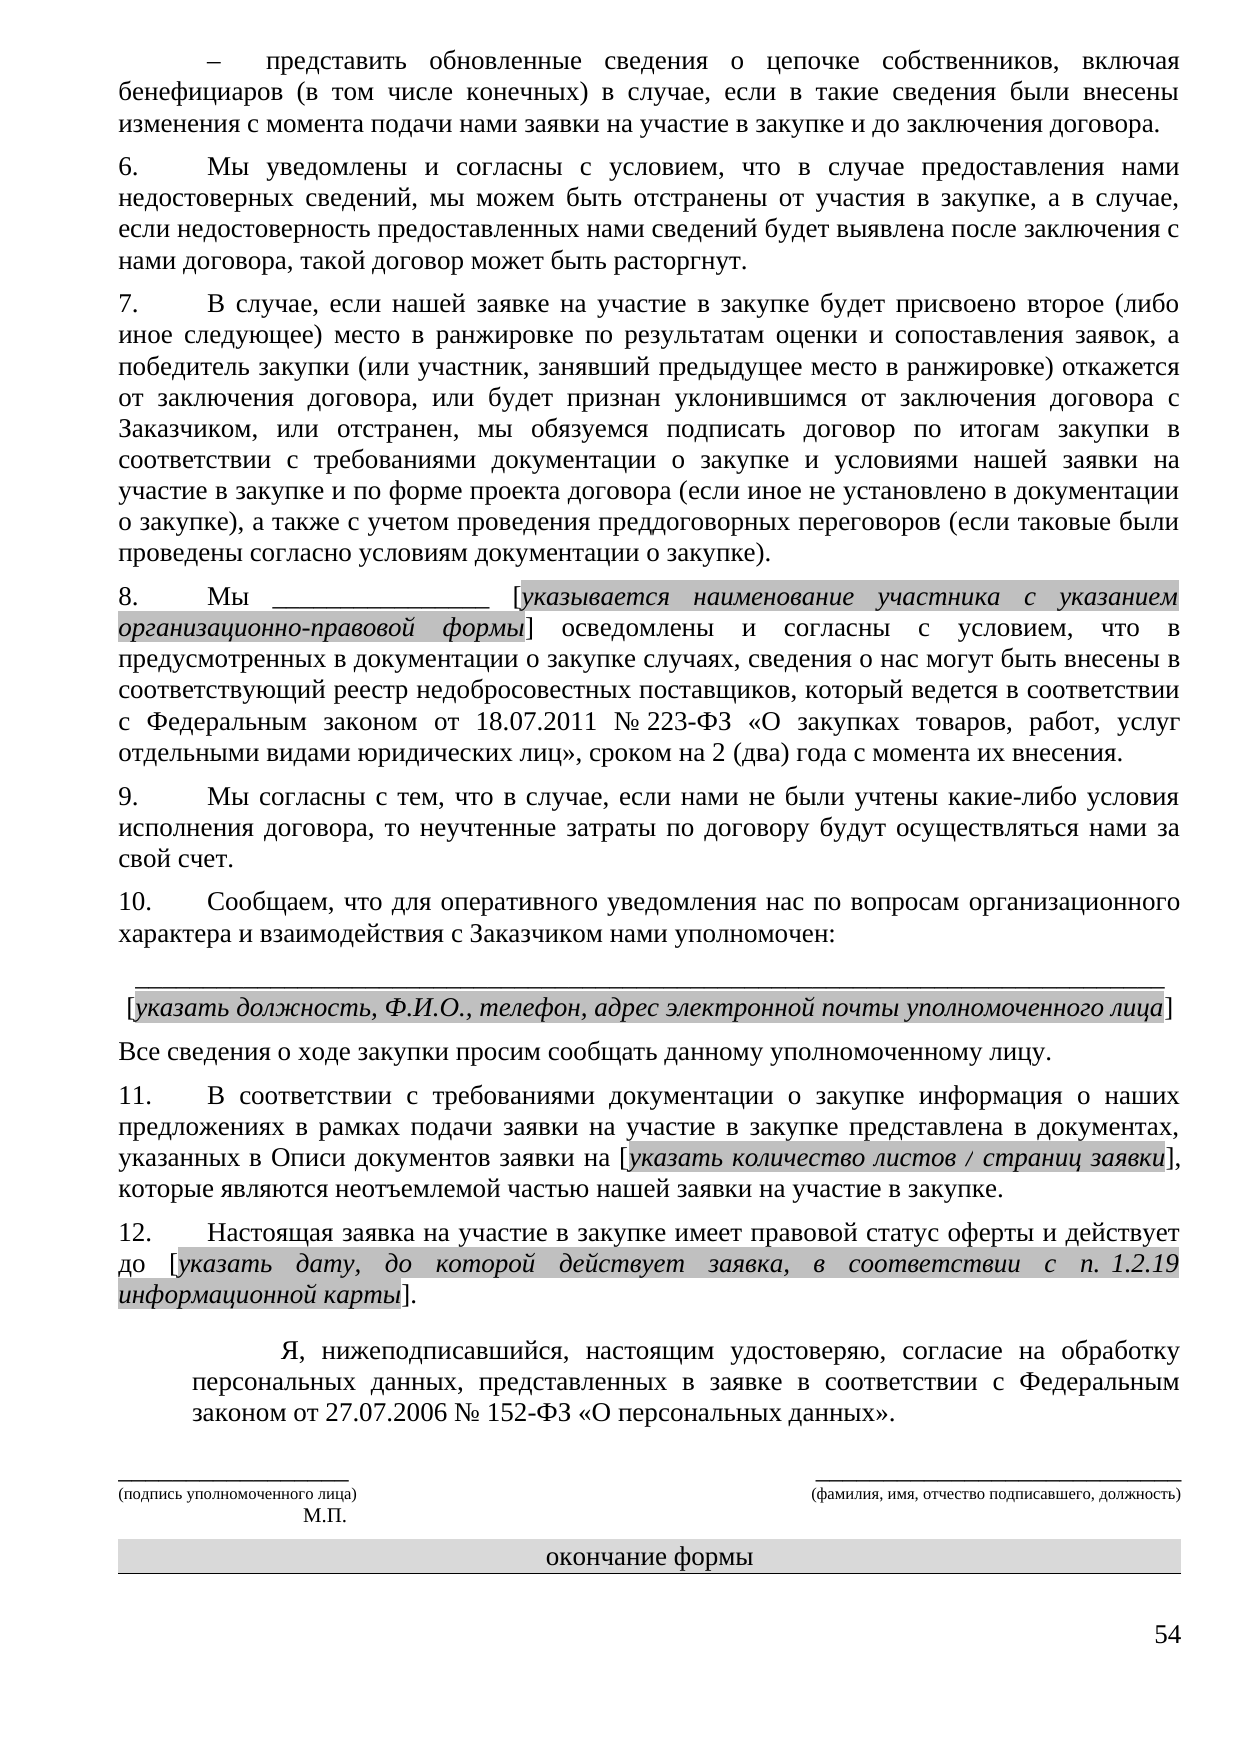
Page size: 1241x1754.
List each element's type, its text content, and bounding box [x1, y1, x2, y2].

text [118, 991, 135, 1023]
list В случае, если нашей заявке на участие в закупке будет присвоено второе (либо иное следующее) место в ранжировке по результатам оценки и сопоставления заявок, а победитель закупки (или участник, занявший предыдущее место в ранжировке) откажется от заключения договора, или будет признан уклонившимся от заключения договора с Заказчиком, или отстранен, мы обязуемся подписать договор по итогам закупки в соответствии с требованиями документации о закупке и условиями нашей заявки на участие в закупке и по форме проекта договора (если иное не установлено в документации о закупке), а также с учетом проведения преддоговорных переговоров (если таковые были проведены согласно условиям документации о закупке). [118, 287, 1181, 568]
text ____________________________________________________________________________ [118, 960, 1181, 991]
list Мы ________________ [указывается наименование участника с указанием организационно-правовой формы] осведомлены и согласны с условием, что в предусмотренных в документации о закупке случаях, сведения о нас могут быть внесены в соответствующий реестр недобросовестных поставщиков, который ведется в соответствии с Федеральным законом от 18.07.2011 № 223-ФЗ «О закупках товаров, работ, услуг отдельными видами юридических лиц», сроком на 2 (два) года с момента их внесения. [118, 580, 1181, 767]
list В соответствии с требованиями документации о закупке информация о наших предложениях в рамках подачи заявки на участие в закупке представлена в документах, указанных в Описи документов заявки на [указать количество листов / страниц заявки], которые являются неотъемлемой частью нашей заявки на участие в закупке. [118, 1079, 1181, 1203]
text _________________ ___________________________ [118, 1453, 1181, 1484]
text (подпись уполномоченного лица) (фамилия, имя, отчество подписавшего, должность) [118, 1484, 1181, 1503]
list Мы уведомлены и согласны с условием, что в случае предоставления нами недостоверных сведений, мы можем быть отстранены от участия в закупке, а в случае, если недостоверность предоставленных нами сведений будет выявлена после заключения с нами договора, такой договор может быть расторгнут. [118, 150, 1181, 275]
list Настоящая заявка на участие в закупке имеет правовой статус оферты и действует до [указать дату, до которой действует заявка, в соответствии с п. 1.2.19 информационной карты]. [118, 1216, 1181, 1309]
text окончание формы [118, 1539, 1181, 1573]
text Все сведения о ходе закупки просим сообщать данному уполномоченному лицу. [118, 1035, 1181, 1066]
list Сообщаем, что для оперативного уведомления нас по вопросам организационного характера и взаимодействия с Заказчиком нами уполномочен: [118, 886, 1181, 948]
list Мы согласны с тем, что в случае, если нами не были учтены какие-либо условия исполнения договора, то неучтенные затраты по договору будут осуществляться нами за свой счет. [118, 779, 1181, 873]
list представить обновленные сведения о цепочке собственников, включая бенефициаров (в том числе конечных) в случае, если в такие сведения были внесены изменения с момента подачи нами заявки на участие в закупке и до заключения договора. [118, 44, 1181, 138]
text Я, нижеподписавшийся, настоящим удостоверяю, согласие на обработку персональных данных, представленных в заявке в соответствии с Федеральным законом от 27.07.2006 № 152-ФЗ «О персональных данных». [192, 1334, 1181, 1428]
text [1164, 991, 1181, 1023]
text М.П. [118, 1503, 1181, 1527]
